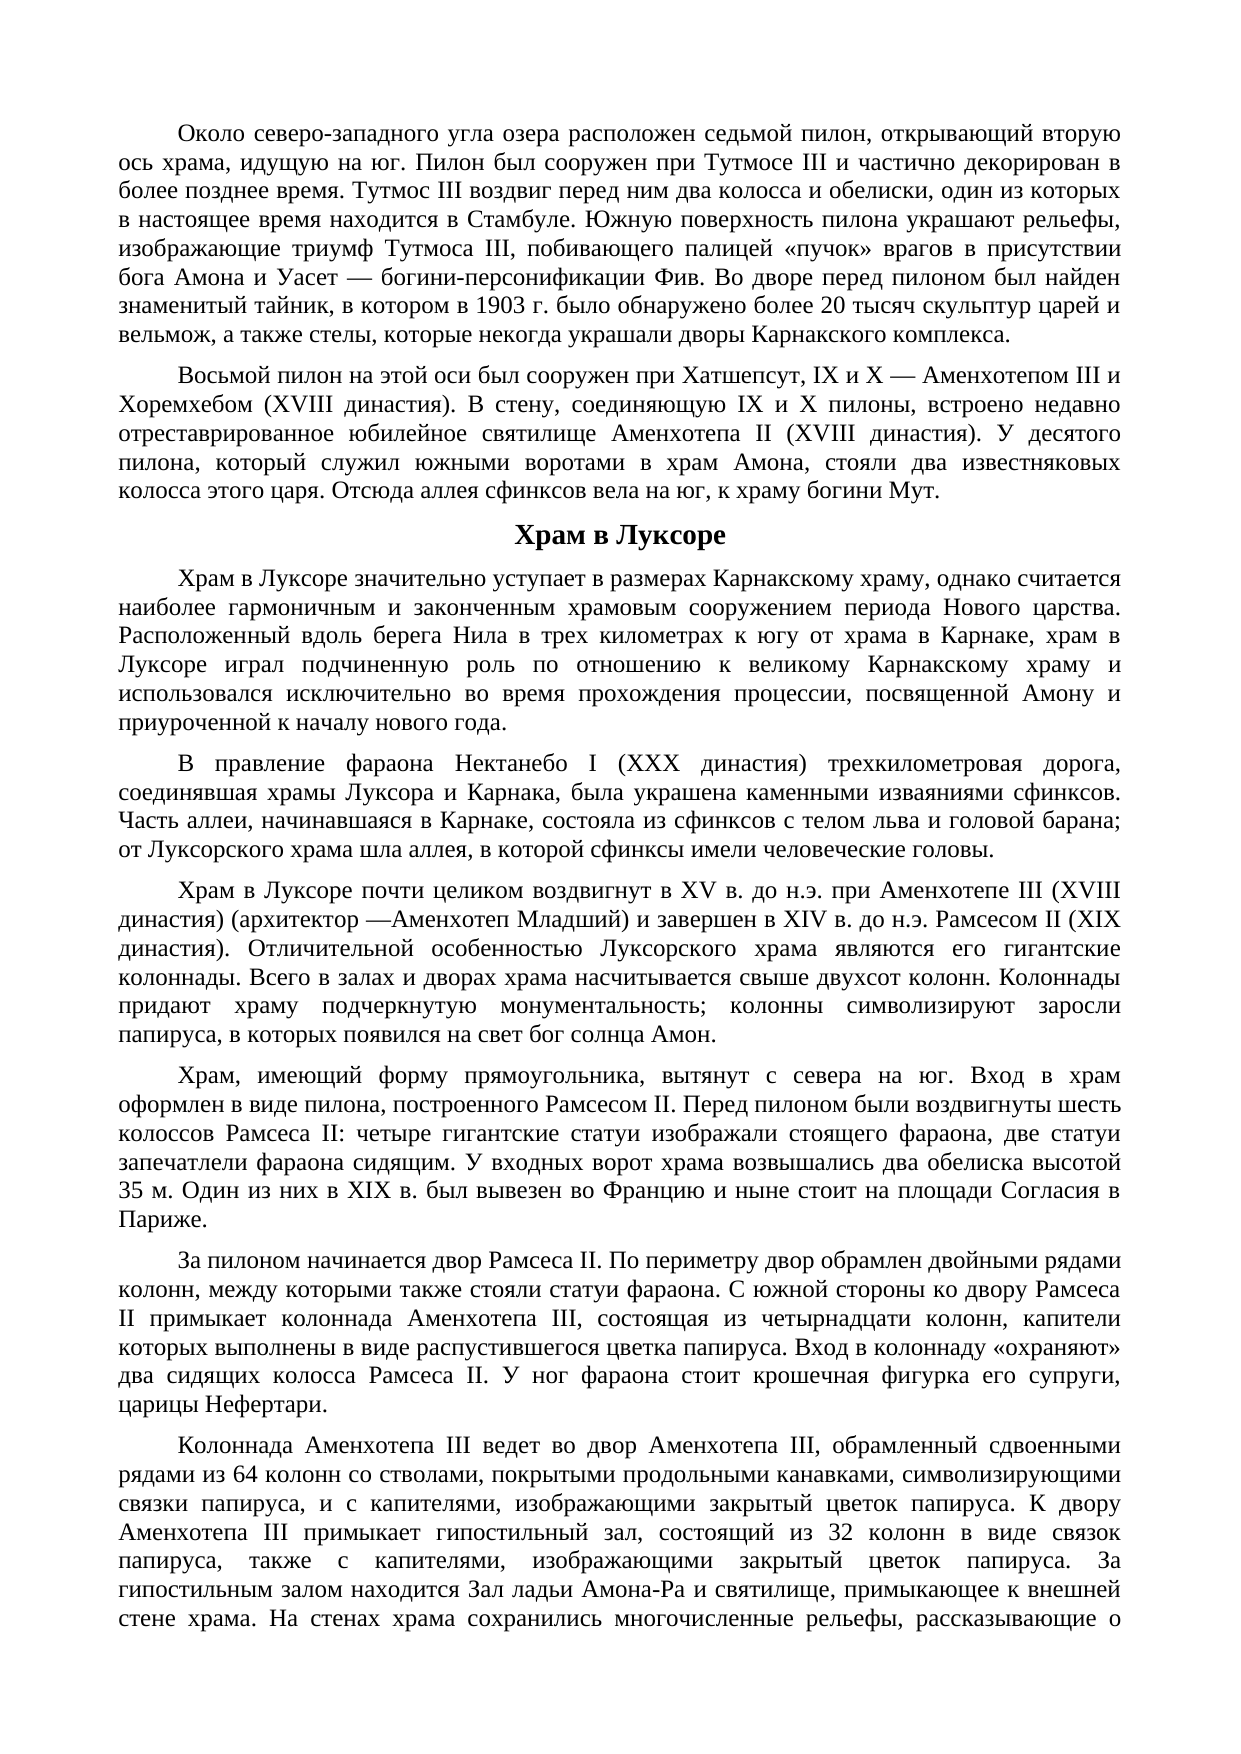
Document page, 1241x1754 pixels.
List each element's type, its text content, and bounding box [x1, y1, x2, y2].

text Храм в Луксоре [118, 517, 1122, 550]
text Храм в Луксоре почти целиком воздвигнут в XV в. до н.э. при Аменхотепе III (XVIII династия) (архитектор —Аменхотеп Младший) и завершен в XIV в. до н.э. Рамсесом II (XIX династия). Отличительной особенностью Луксорского храма являются его гигантские колоннады. Всего в залах и дворах храма насчитывается свыше двухсот колонн. Колоннады придают храму подчеркнутую монументальность; колонны символизируют заросли папируса, в которых появился на свет бог солнца Амон. [118, 875, 1122, 1048]
text Около северо-западного угла озера расположен седьмой пилон, открывающий вторую ось храма, идущую на юг. Пилон был сооружен при Тутмосе III и частично декорирован в более позднее время. Тутмос III воздвиг перед ним два колосса и обелиски, один из которых в настоящее время находится в Стамбуле. Южную поверхность пилона украшают рельефы, изображающие триумф Тутмоса III, побивающего палицей «пучок» врагов в присутствии бога Амона и Уасет — богини-персонификации Фив. Во дворе перед пилоном был найден знаменитый тайник, в котором в 1903 г. было обнаружено более 20 тысяч скульптур царей и вельмож, а также стелы, которые некогда украшали дворы Карнакского комплекса. [118, 118, 1122, 348]
text Храм, имеющий форму прямоугольника, вытянут с севера на юг. Вход в храм оформлен в виде пилона, построенного Рамсесом II. Перед пилоном были воздвигнуты шесть колоссов Рамсеса II: четыре гигантские статуи изображали стоящего фараона, две статуи запечатлели фараона сидящим. У входных ворот храма возвышались два обелиска высотой 35 м. Один из них в XIX в. был вывезен во Францию и ныне стоит на площади Согласия в Париже. [118, 1060, 1122, 1233]
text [118, 1430, 1122, 1632]
text Храм в Луксоре значительно уступает в размерах Карнакскому храму, однако считается наиболее гармоничным и законченным храмовым сооружением периода Нового царства. Расположенный вдоль берега Нила в трех километрах к югу от храма в Карнаке, храм в Луксоре играл подчиненную роль по отношению к великому Карнакскому храму и использовался исключительно во время прохождения процессии, посвященной Амону и приуроченной к началу нового года. [118, 563, 1122, 735]
text В правление фараона Нектанебо I (XXX династия) трехкилометровая дорога, соединявшая храмы Луксора и Карнака, была украшена каменными изваяниями сфинксов. Часть аллеи, начинавшаяся в Карнаке, состояла из сфинксов с телом льва и головой барана; от Луксорского храма шла аллея, в которой сфинксы имели человеческие головы. [118, 748, 1122, 863]
text Восьмой пилон на этой оси был сооружен при Хатшепсут, IX и X — Аменхотепом III и Хоремхебом (XVIII династия). В стену, соединяющую IX и X пилоны, встроено недавно отреставрированное юбилейное святилище Аменхотепа II (XVIII династия). У десятого пилона, который служил южными воротами в храм Амона, стояли два известняковых колосса этого царя. Отсюда аллея сфинксов вела на юг, к храму богини Мут. [118, 361, 1122, 504]
text За пилоном начинается двор Рамсеса II. По периметру двор обрамлен двойными рядами колонн, между которыми также стояли статуи фараона. С южной стороны ко двору Рамсеса II примыкает колоннада Аменхотепа III, состоящая из четырнадцати колонн, капители которых выполнены в виде распустившегося цветка папируса. Вход в колоннаду «охраняют» два сидящих колосса Рамсеса II. У ног фараона стоит крошечная фигурка его супруги, царицы Нефертари. [118, 1245, 1122, 1418]
